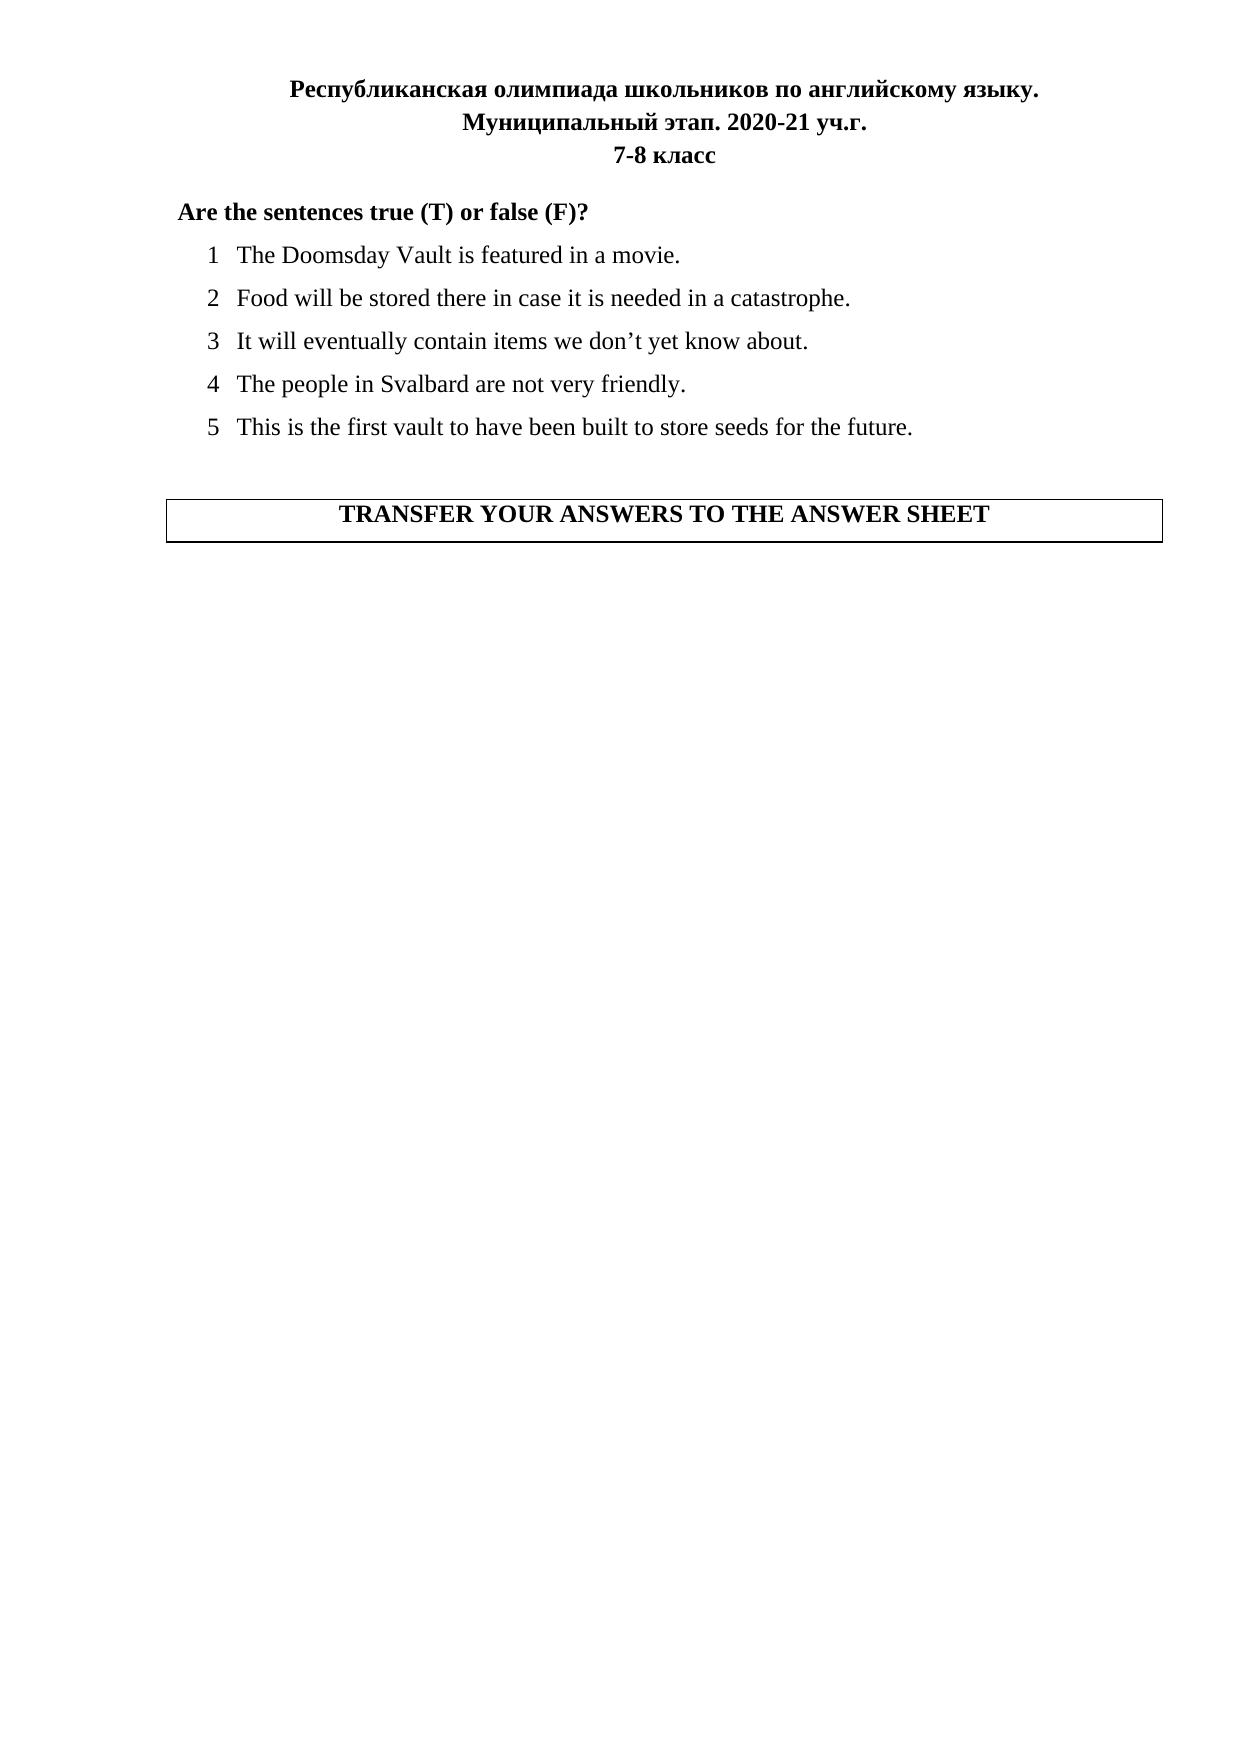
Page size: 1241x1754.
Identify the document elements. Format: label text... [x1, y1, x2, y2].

text 4 The people in Svalbard are not very friendly. [207, 369, 1152, 398]
text 1 The Doomsday Vault is featured in a movie. [207, 240, 1152, 268]
text 2 Food will be stored there in case it is needed in a catastrophe. [207, 283, 1152, 312]
table_header TRANSFER YOUR ANSWERS TO THE ANSWER SHEET [167, 500, 1162, 541]
text 3 It will eventually contain items we don’t yet know about. [207, 326, 1152, 355]
text 5 This is the first vault to have been built to store seeds for the future. [207, 412, 1152, 441]
text Are the sentences true (T) or false (F)? [177, 197, 1152, 225]
